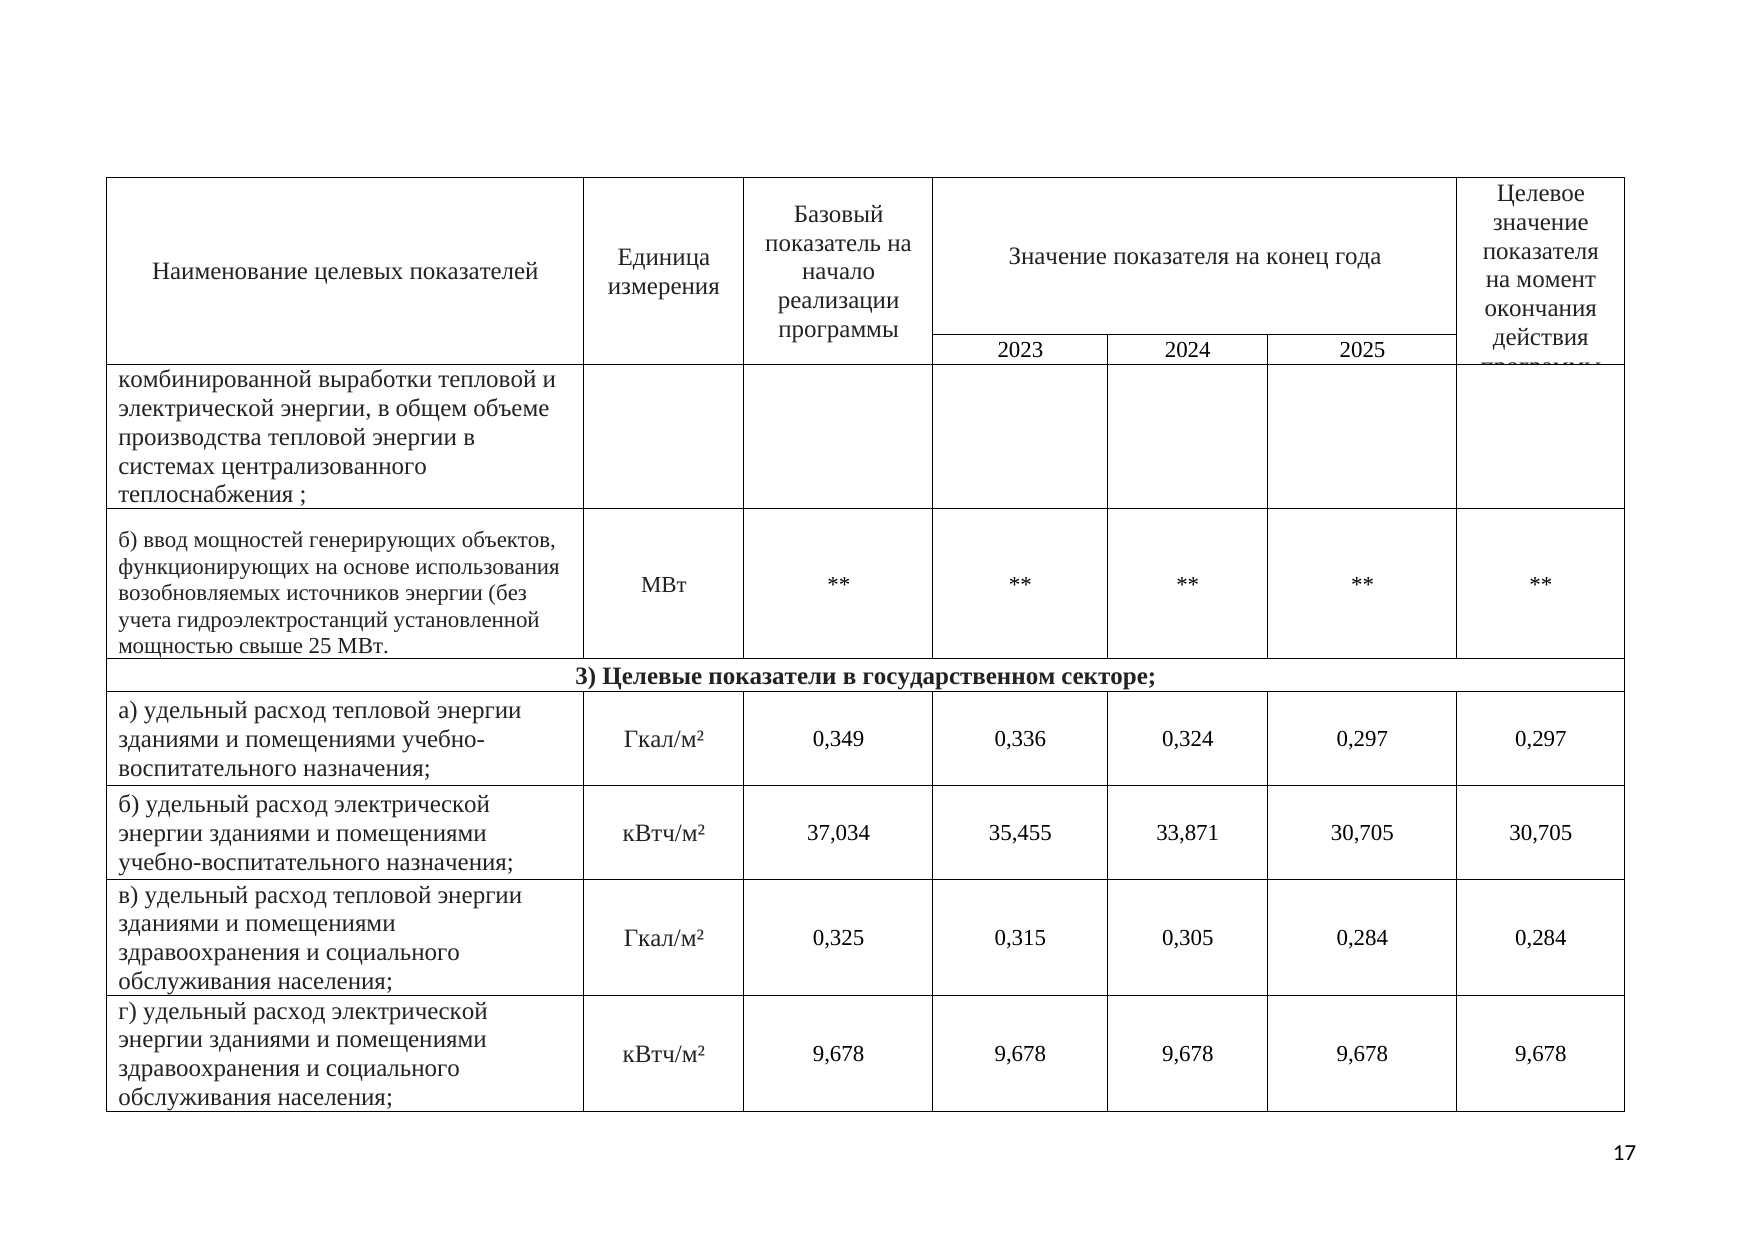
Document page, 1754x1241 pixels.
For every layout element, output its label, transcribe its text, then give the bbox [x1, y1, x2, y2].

table_cell ** [1457, 509, 1624, 658]
table_cell 0,284 [1457, 880, 1624, 995]
table_cell 0,324 [1108, 692, 1267, 785]
table_cell * [1268, 365, 1456, 508]
table_cell * [1457, 365, 1624, 508]
table_cell 35,455 [933, 786, 1107, 879]
table_cell ** [1108, 509, 1267, 658]
table_header Базовый показатель на начало реализации программы [744, 178, 932, 363]
table_cell 2023 [933, 335, 1107, 363]
table_cell ** [1268, 509, 1456, 658]
table_cell кВтч/м² [584, 996, 743, 1111]
table_cell МВт [584, 509, 743, 658]
table_cell 2025 [1268, 335, 1456, 363]
table_cell б) удельный расход электрической энергии зданиями и помещениями учебно-воспитательного назначения; [107, 786, 583, 879]
table_cell 9,678 [1108, 996, 1267, 1111]
table_cell 30,705 [1268, 786, 1456, 879]
table_cell 9,678 [1268, 996, 1456, 1111]
table_cell Гкал/м² [584, 880, 743, 995]
table_cell ** [933, 509, 1107, 658]
table_cell 33,871 [1108, 786, 1267, 879]
table_header Целевое значение показателя на момент окончания действия программы [1457, 178, 1624, 363]
table_cell 2024 [1108, 335, 1267, 363]
table_cell 0,284 [1268, 880, 1456, 995]
table_cell 30,705 [1457, 786, 1624, 879]
table_cell 0,297 [1268, 692, 1456, 785]
table_cell * [933, 365, 1107, 508]
table_cell 0,305 [1108, 880, 1267, 995]
table_cell 0,297 [1457, 692, 1624, 785]
table_cell 0,349 [744, 692, 932, 785]
table_cell ** [744, 509, 932, 658]
table_cell 9,678 [744, 996, 932, 1111]
table_header Наименование целевых показателей [107, 178, 583, 363]
table_cell 9,678 [933, 996, 1107, 1111]
table_cell б) ввод мощностей генерирующих объектов, функционирующих на основе использования возобновляемых источников энергии (без учета гидроэлектростанций установленной мощностью свыше 25 МВт. [107, 509, 583, 658]
table_cell 0,336 [933, 692, 1107, 785]
table_cell 9,678 [1457, 996, 1624, 1111]
table_cell а) удельный расход тепловой энергии зданиями и помещениями учебно-воспитательного назначения; [107, 692, 583, 785]
table_cell 37,034 [744, 786, 932, 879]
table_cell % [584, 365, 743, 508]
table_cell кВтч/м² [584, 786, 743, 879]
table_cell Гкал/м² [584, 692, 743, 785]
table_cell * [1108, 365, 1267, 508]
table_cell * [744, 365, 932, 508]
table_cell 0,315 [933, 880, 1107, 995]
table_header Единица измерения [584, 178, 743, 363]
table_cell 3) Целевые показатели в государственном секторе; [107, 659, 1624, 691]
table_header Значение показателя на конец года [933, 178, 1456, 333]
table_cell в) удельный расход тепловой энергии зданиями и помещениями здравоохранения и социального обслуживания населения; [107, 880, 583, 995]
table_cell г) удельный расход электрической энергии зданиями и помещениями здравоохранения и социального обслуживания населения; [107, 996, 583, 1111]
table_cell 0,325 [744, 880, 932, 995]
